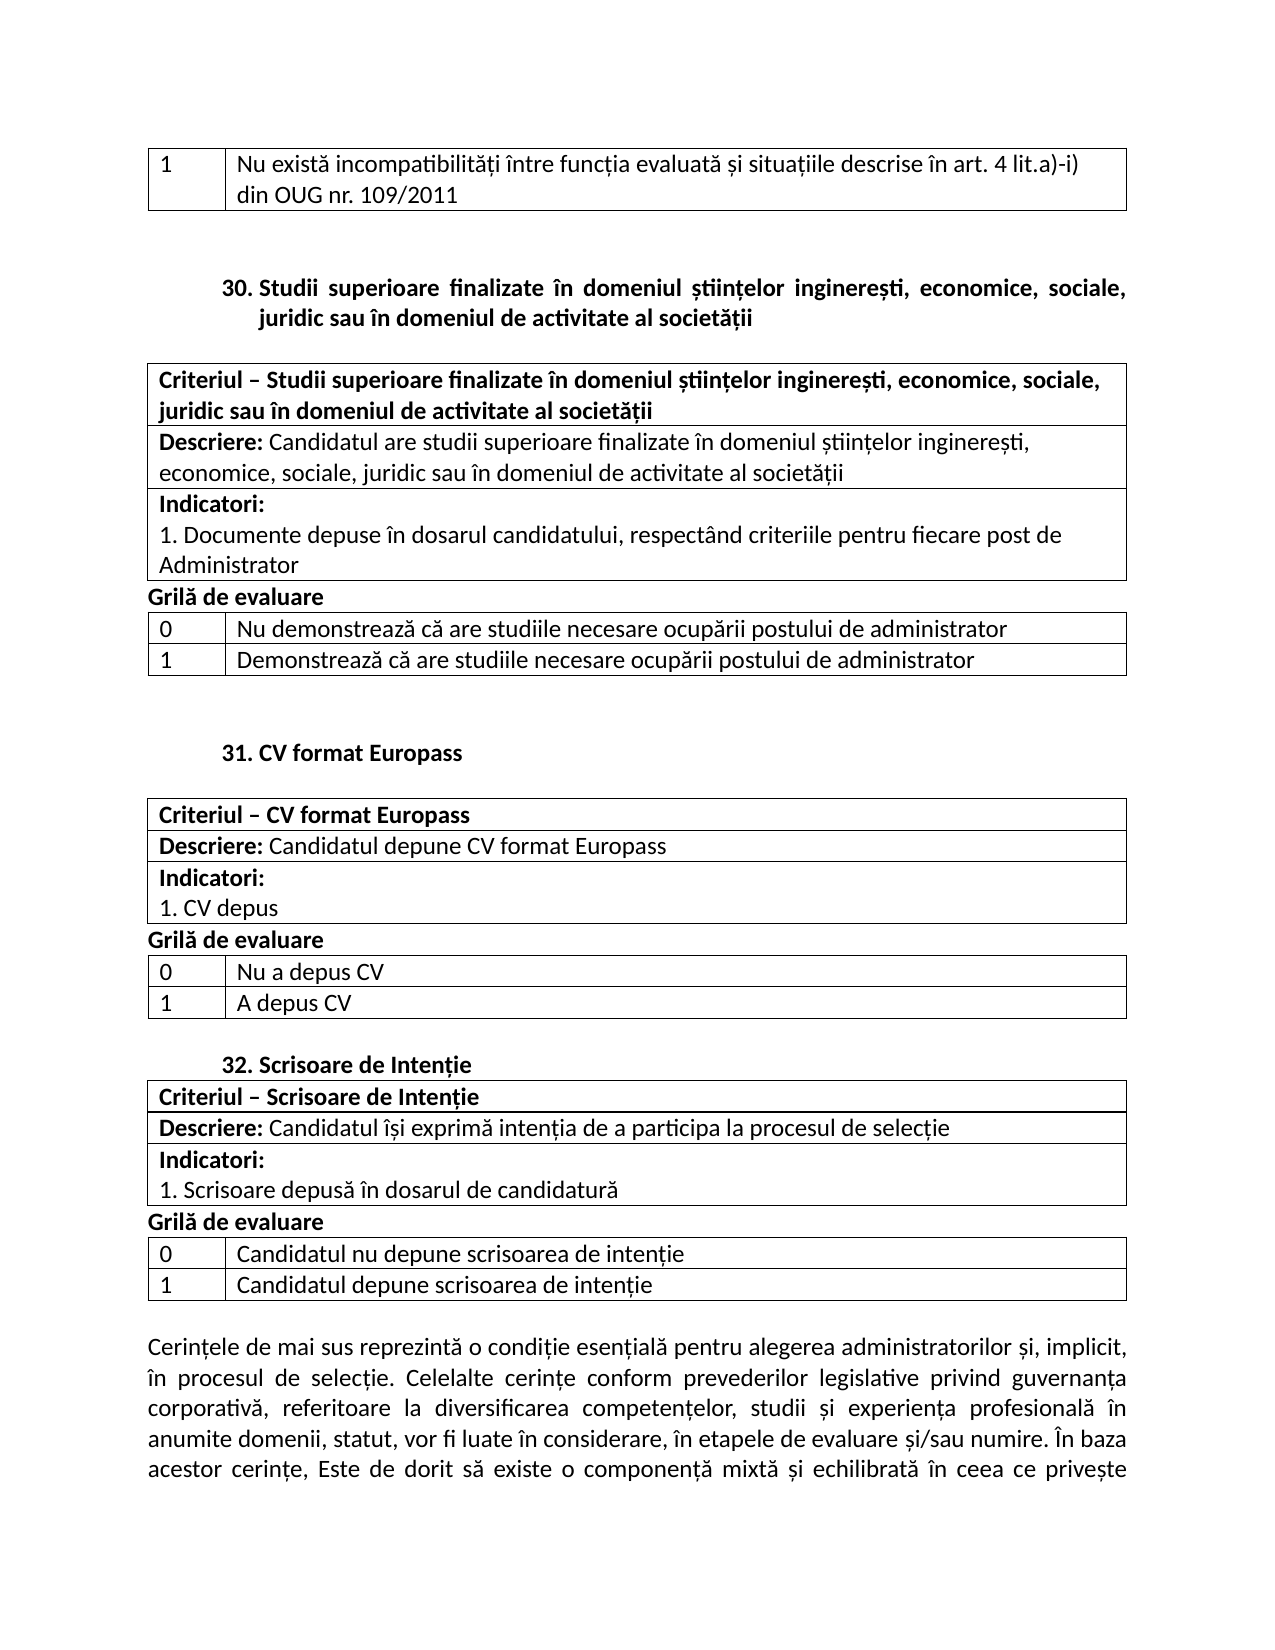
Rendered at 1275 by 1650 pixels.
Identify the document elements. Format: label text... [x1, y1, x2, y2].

text Grilă de evaluare [148, 581, 1127, 612]
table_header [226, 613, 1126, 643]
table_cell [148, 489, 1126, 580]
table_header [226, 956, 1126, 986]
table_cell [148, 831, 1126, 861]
text Grilă de evaluare [148, 924, 1127, 955]
list Scrisoare de Intenție [221, 1049, 1127, 1080]
list CV format Europass [221, 737, 1127, 767]
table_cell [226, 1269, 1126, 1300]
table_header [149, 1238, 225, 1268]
text Grilă de evaluare [148, 1206, 1127, 1237]
list Studii superioare finalizate în domeniul științelor inginerești, economice, sociale, juridic sau în domeniul de activitate al societății [221, 272, 1127, 333]
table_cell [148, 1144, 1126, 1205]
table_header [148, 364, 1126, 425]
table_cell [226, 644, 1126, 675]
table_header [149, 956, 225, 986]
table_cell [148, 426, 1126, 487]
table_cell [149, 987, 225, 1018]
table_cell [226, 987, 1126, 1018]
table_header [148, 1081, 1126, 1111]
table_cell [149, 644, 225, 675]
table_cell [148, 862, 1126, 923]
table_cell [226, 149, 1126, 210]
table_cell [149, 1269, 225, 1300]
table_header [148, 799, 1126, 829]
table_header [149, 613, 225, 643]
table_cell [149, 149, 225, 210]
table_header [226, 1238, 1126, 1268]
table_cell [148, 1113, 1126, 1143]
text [148, 1331, 1127, 1484]
